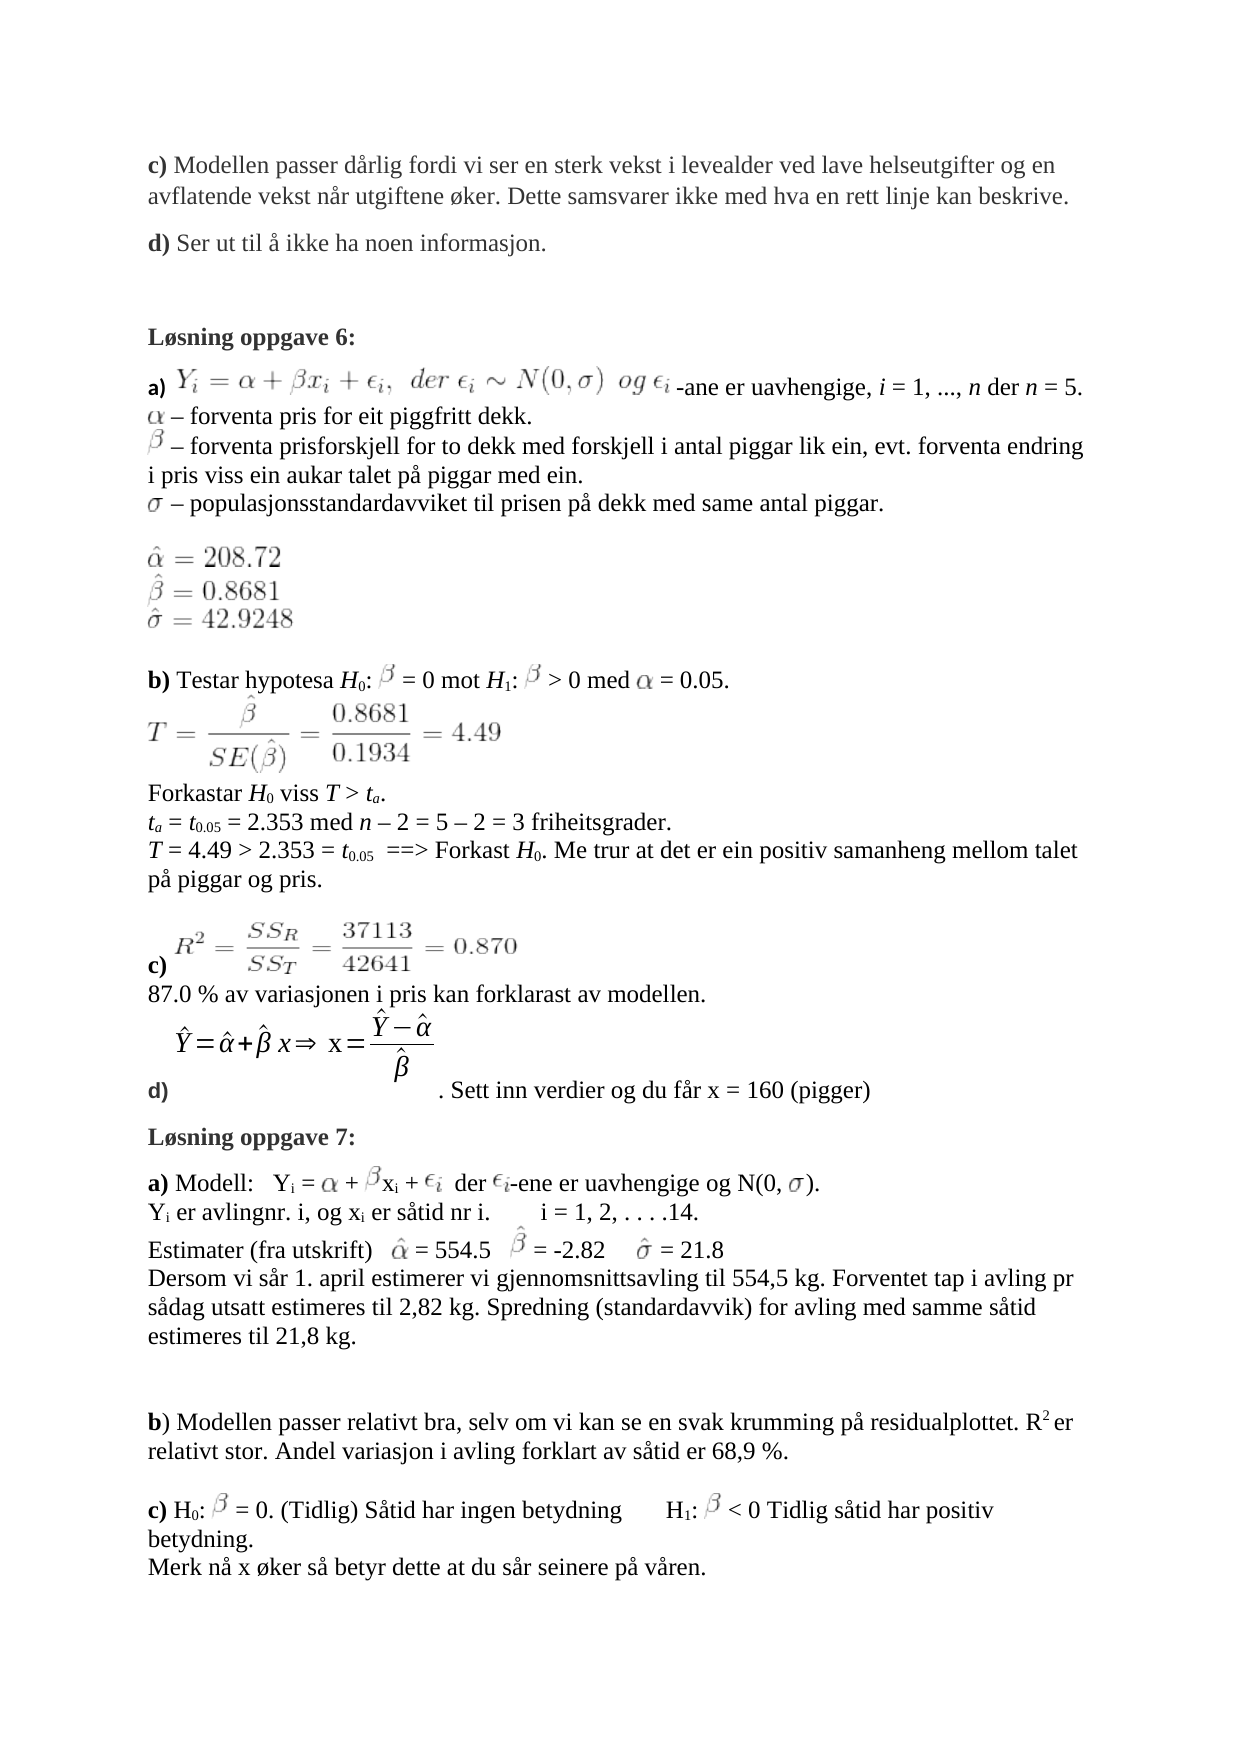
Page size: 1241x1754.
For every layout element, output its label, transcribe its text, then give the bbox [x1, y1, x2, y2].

text b) Modellen passer relativt bra, selv om vi kan se en svak krumming på residualplottet. R2 er relativt stor. Andel variasjon i avling forklart av såtid er 68,9 %. [148, 1407, 1093, 1465]
text ta = t0.05 = 2.353 med n – 2 = 5 – 2 = 3 friheitsgrader. [148, 807, 1093, 835]
text b) Testar hypotesa H0: = 0 mot H1: > 0 med = 0.05. [148, 664, 1093, 694]
picture [211, 1493, 229, 1519]
picture [704, 1493, 722, 1519]
text c) H0: = 0. (Tidlig) Såtid har ingen betydning H1: < 0 Tidlig såtid har positiv betydning. [148, 1493, 1093, 1552]
text Løsning oppgave 7: [148, 1120, 1093, 1151]
picture [147, 429, 165, 455]
text d) Ser ut til å ikke ha noen informasjon. [148, 226, 1093, 257]
text Forkastar H0 viss T > ta. [148, 778, 1093, 807]
picture [378, 664, 396, 689]
text Merk nå x øker så betyr dette at du sår seinere på våren. [148, 1552, 1093, 1581]
text Dersom vi sår 1. april estimerer vi gjennomsnittsavling til 554,5 kg. Forventet tap i avling pr sådag utsatt estimeres til 2,82 kg. Spredning (standardavvik) for avling med samme såtid estimeres til 21,8 kg. [148, 1263, 1093, 1350]
picture [147, 498, 165, 512]
picture [524, 664, 542, 689]
text a) Modell: Yi = + xi + der -ene er uavhengige og N(0, ). [148, 1167, 1093, 1197]
text Løsning oppgave 6: [148, 319, 1093, 351]
picture [636, 675, 654, 689]
picture [425, 1174, 442, 1192]
text d) . Sett inn verdier og du får x = 160 (pigger) [148, 1007, 1093, 1104]
picture [788, 1178, 806, 1192]
picture [173, 921, 518, 974]
picture [147, 546, 282, 567]
text – populasjonsstandardavviket til prisen på dekk med same antal piggar. [148, 488, 1093, 517]
picture [147, 411, 165, 424]
picture [364, 1166, 382, 1192]
picture [391, 1237, 409, 1259]
text Yi er avlingnr. i, og xi er såtid nr i. i = 1, 2, . . . .14. [148, 1197, 1093, 1226]
picture [321, 1178, 339, 1192]
text Estimater (fra utskrift) = 554.5 = -2.82 = 21.8 [148, 1226, 1093, 1263]
text T = 4.49 > 2.353 = t0.05 ==> Forkast H0. Me trur at det er ein positiv samanheng mellom talet på piggar og pris. [148, 835, 1093, 893]
text – forventa prisforskjell for to dekk med forskjell i antal piggar lik ein, evt. forventa endring i pris viss ein aukar talet på piggar med ein. [148, 429, 1093, 488]
picture [147, 694, 502, 773]
text 87.0 % av variasjonen i pris kan forklarast av modellen. [148, 979, 1093, 1007]
text – forventa pris for eit piggfritt dekk. [148, 401, 1093, 429]
picture [176, 366, 670, 395]
text c) Modellen passer dårlig fordi vi ser en sterk vekst i levealder ved lave helseutgifter og en avflatende vekst når utgiftene øker. Dette samsvarer ikke med hva en rett linje kan beskrive. [148, 148, 1093, 210]
picture [510, 1225, 527, 1259]
picture [147, 573, 294, 630]
picture [636, 1237, 654, 1259]
picture [492, 1174, 510, 1192]
